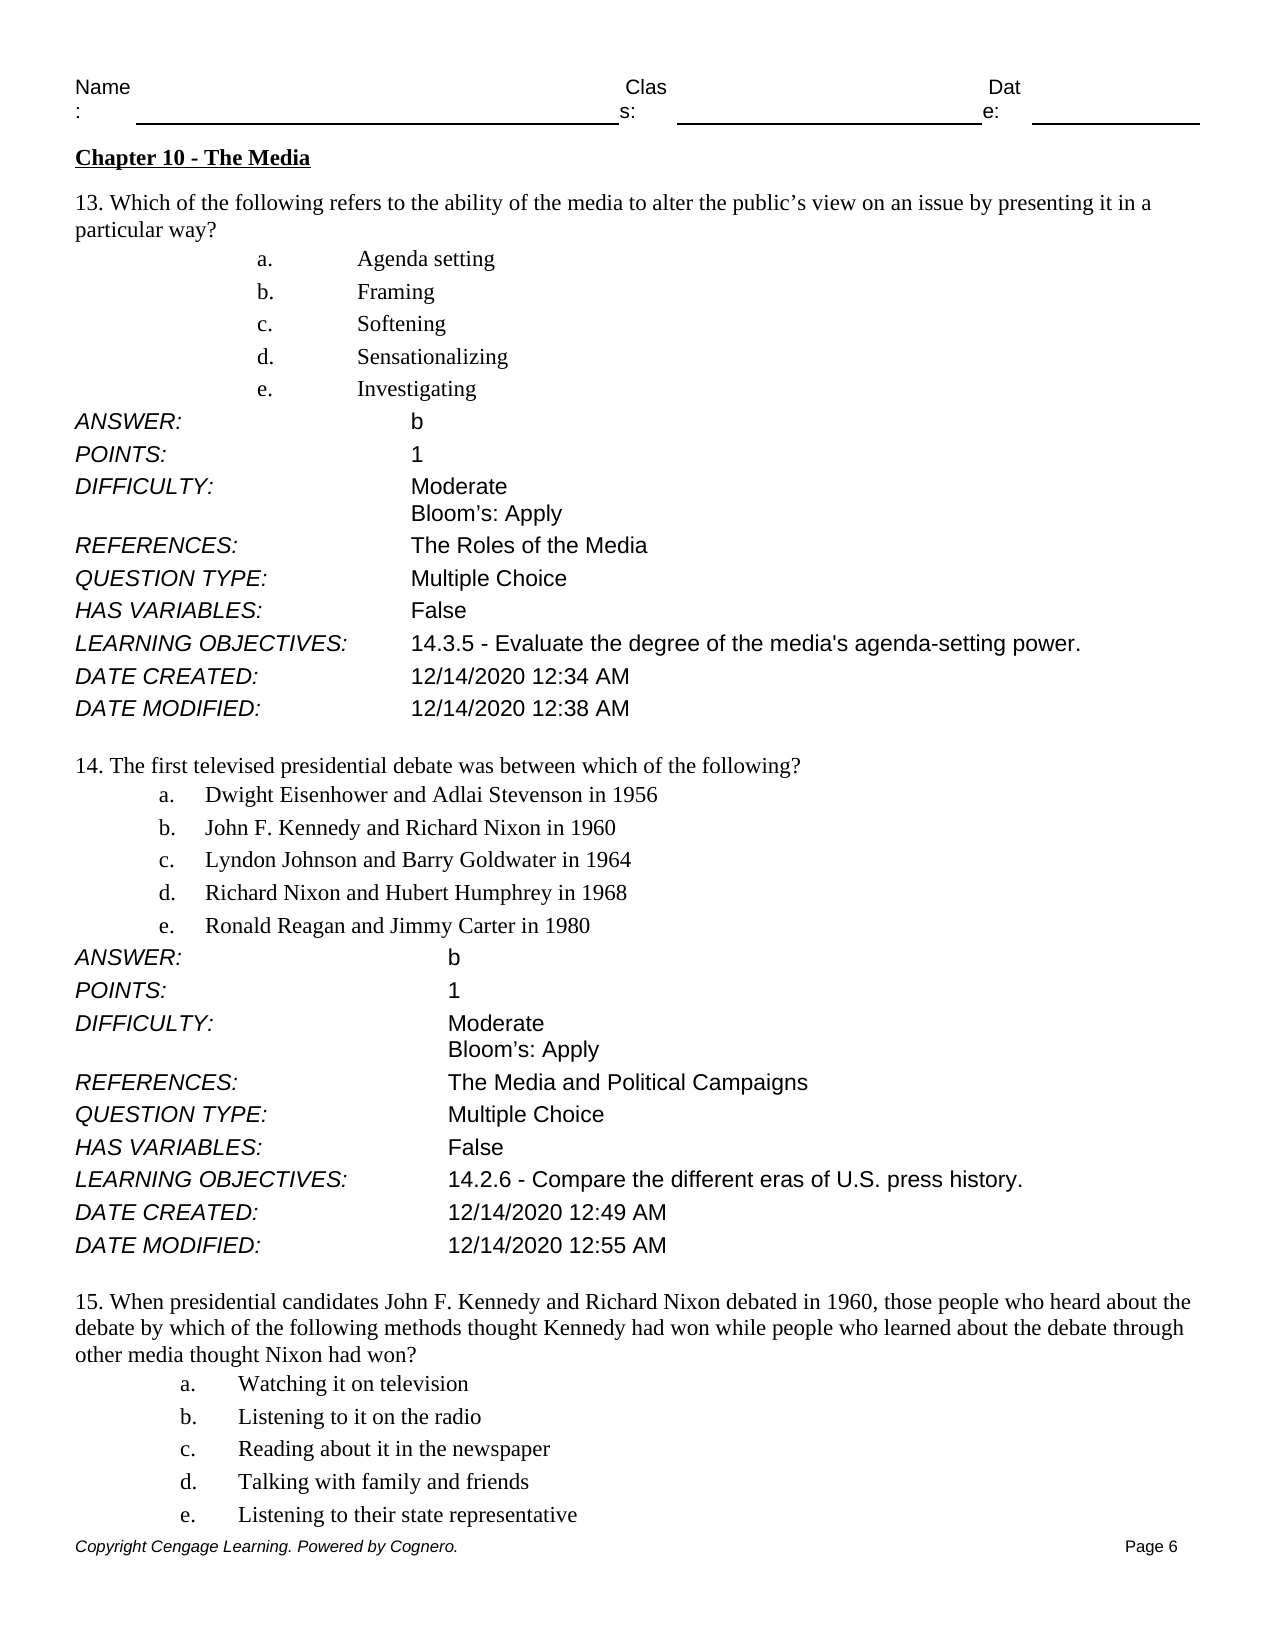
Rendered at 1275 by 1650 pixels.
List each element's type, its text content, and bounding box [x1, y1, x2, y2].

table_header 14. The first televised presidential debate was between which of the following? [75, 752, 1200, 1261]
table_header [75, 1288, 1200, 1530]
table_header 13. Which of the following refers to the ability of the media to alter the public’s view on an issue by presenting it in a particular way? [75, 189, 1200, 725]
